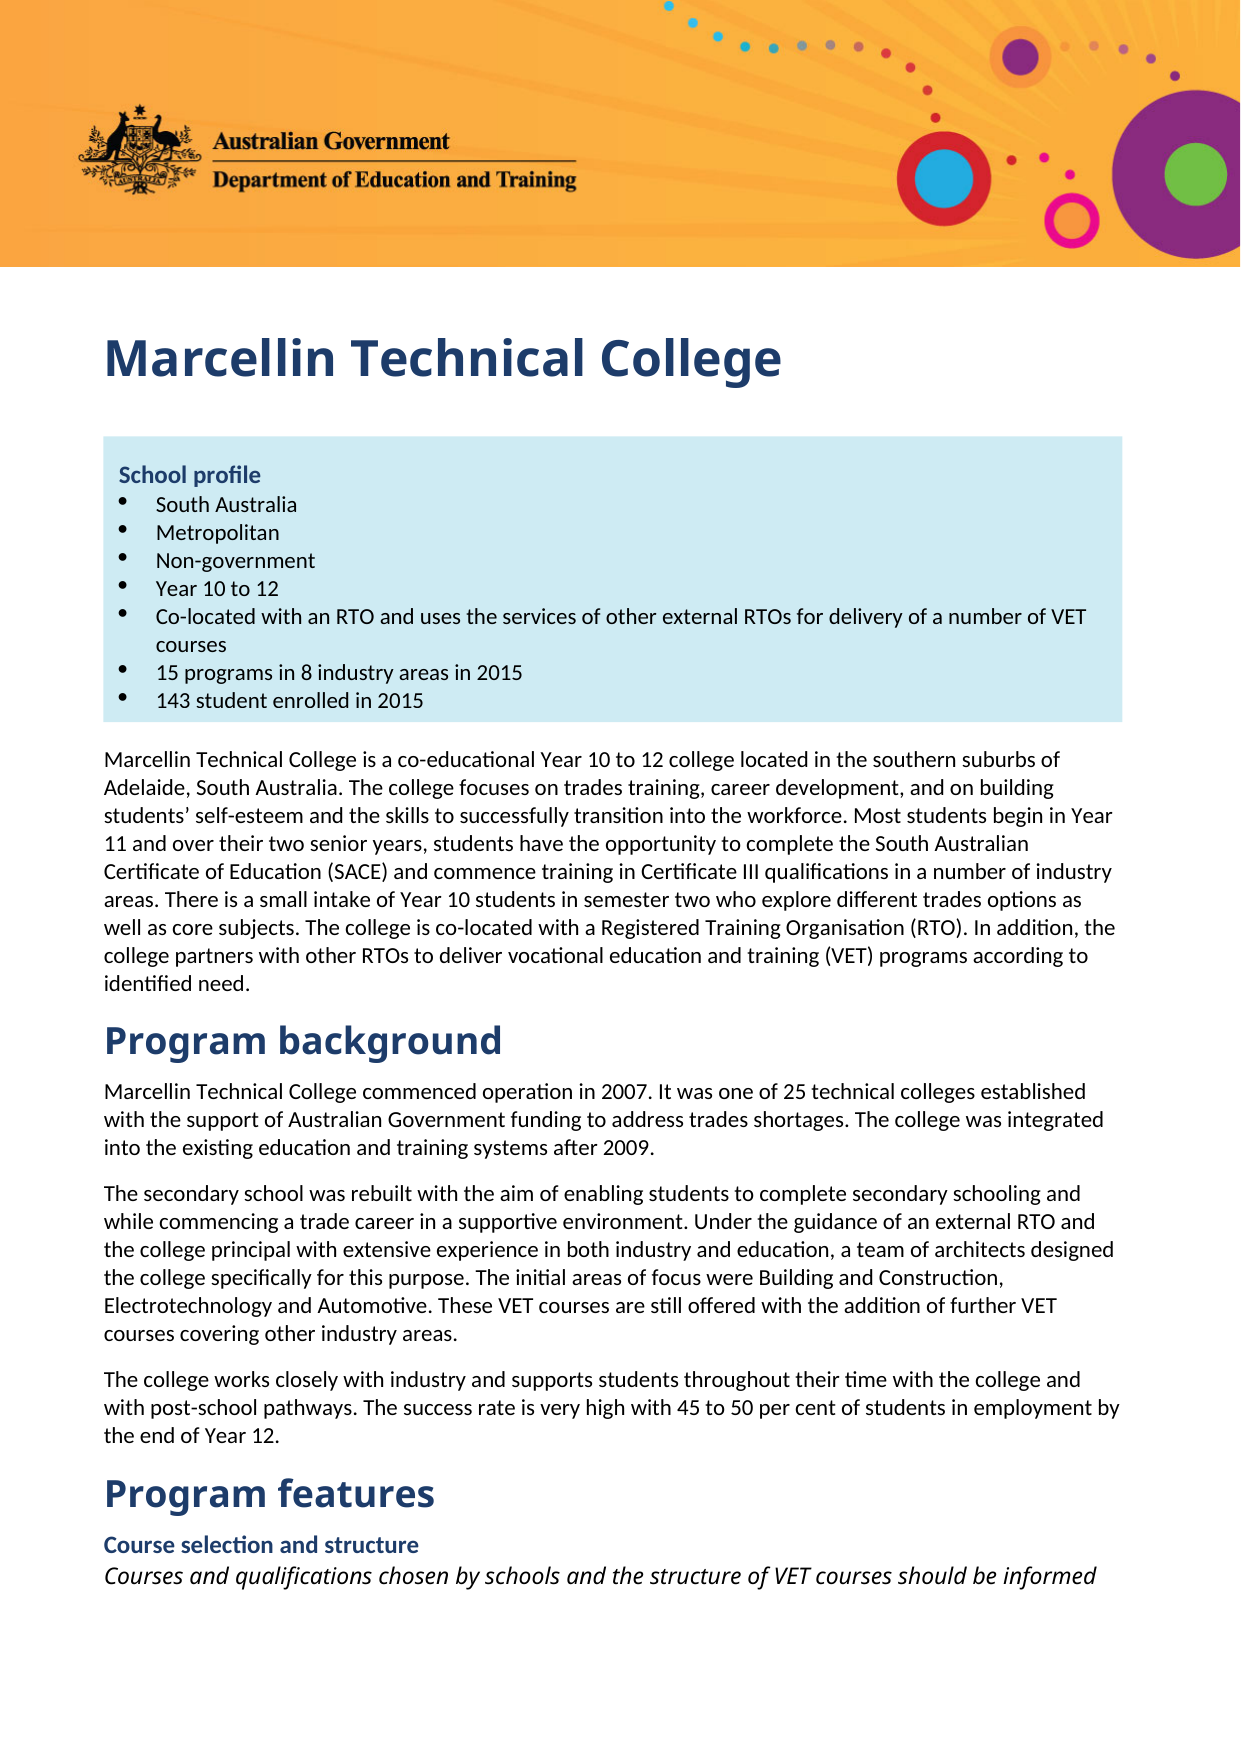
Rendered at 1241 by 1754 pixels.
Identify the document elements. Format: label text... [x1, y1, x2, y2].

subtitle Program background [103, 1015, 1123, 1066]
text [103, 1560, 1123, 1591]
subtitle Marcellin Technical College [103, 322, 1123, 391]
subtitle Program features [103, 1467, 1123, 1518]
picture [0, 0, 1241, 267]
text The secondary school was rebuilt with the aim of enabling students to complete secondary schooling and while commencing a trade career in a supportive environment. Under the guidance of an external RTO and the college principal with extensive experience in both industry and education, a team of architects designed the college specifically for this purpose. The initial areas of focus were Building and Construction, Electrotechnology and Automotive. These VET courses are still offered with the addition of further VET courses covering other industry areas. [103, 1179, 1123, 1347]
subtitle Course selection and structure [103, 1530, 1123, 1560]
text Marcellin Technical College commenced operation in 2007. It was one of 25 technical colleges established with the support of Australian Government funding to address trades shortages. The college was integrated into the existing education and training systems after 2009. [103, 1077, 1123, 1162]
text Marcellin Technical College is a co-educational Year 10 to 12 college located in the southern suburbs of Adelaide, South Australia. The college focuses on trades training, career development, and on building students’ self-esteem and the skills to successfully transition into the workforce. Most students begin in Year 11 and over their two senior years, students have the opportunity to complete the South Australian Certificate of Education (SACE) and commence training in Certificate III qualifications in a number of industry areas. There is a small intake of Year 10 students in semester two who explore different trades options as well as core subjects. The college is co-located with a Registered Training Organisation (RTO). In addition, the college partners with other RTOs to deliver vocational education and training (VET) programs according to identified need. [103, 745, 1123, 997]
text The college works closely with industry and supports students throughout their time with the college and with post-school pathways. The success rate is very high with 45 to 50 per cent of students in employment by the end of Year 12. [103, 1365, 1123, 1449]
